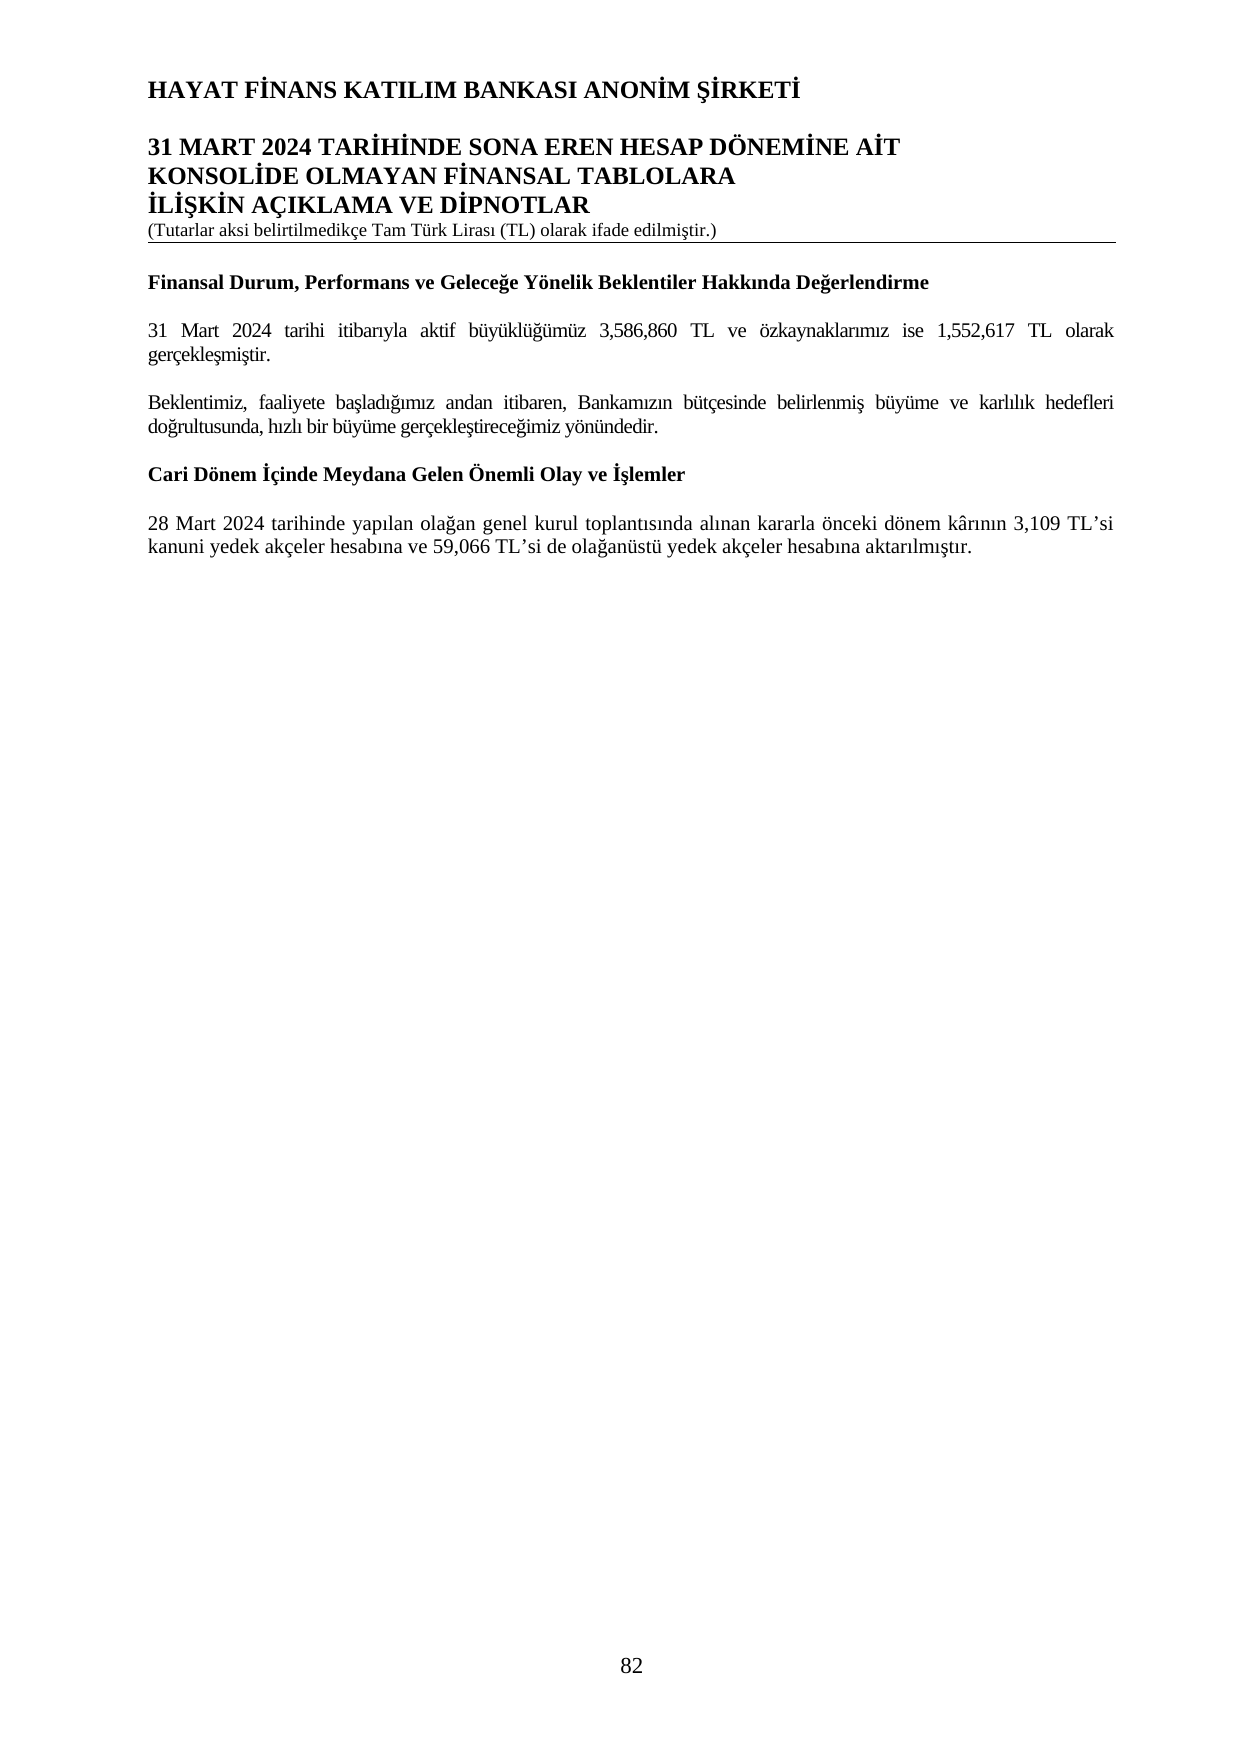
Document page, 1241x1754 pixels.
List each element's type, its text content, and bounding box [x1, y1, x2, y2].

text 31 Mart 2024 tarihi itibarıyla aktif büyüklüğümüz 3,586,860 TL ve özkaynaklarımız ise 1,552,617 TL olarak gerçekleşmiştir. [148, 318, 1116, 366]
text 28 Mart 2024 tarihinde yapılan olağan genel kurul toplantısında alınan kararla önceki dönem kârının 3,109 TL’si kanuni yedek akçeler hesabına ve 59,066 TL’si de olağanüstü yedek akçeler hesabına aktarılmıştır. [148, 510, 1116, 558]
text Cari Dönem İçinde Meydana Gelen Önemli Olay ve İşlemler [148, 462, 1116, 486]
text Finansal Durum, Performans ve Geleceğe Yönelik Beklentiler Hakkında Değerlendirme [148, 270, 1116, 294]
text Beklentimiz, faaliyete başladığımız andan itibaren, Bankamızın bütçesinde belirlenmiş büyüme ve karlılık hedefleri doğrultusunda, hızlı bir büyüme gerçekleştireceğimiz yönündedir. [148, 390, 1116, 438]
